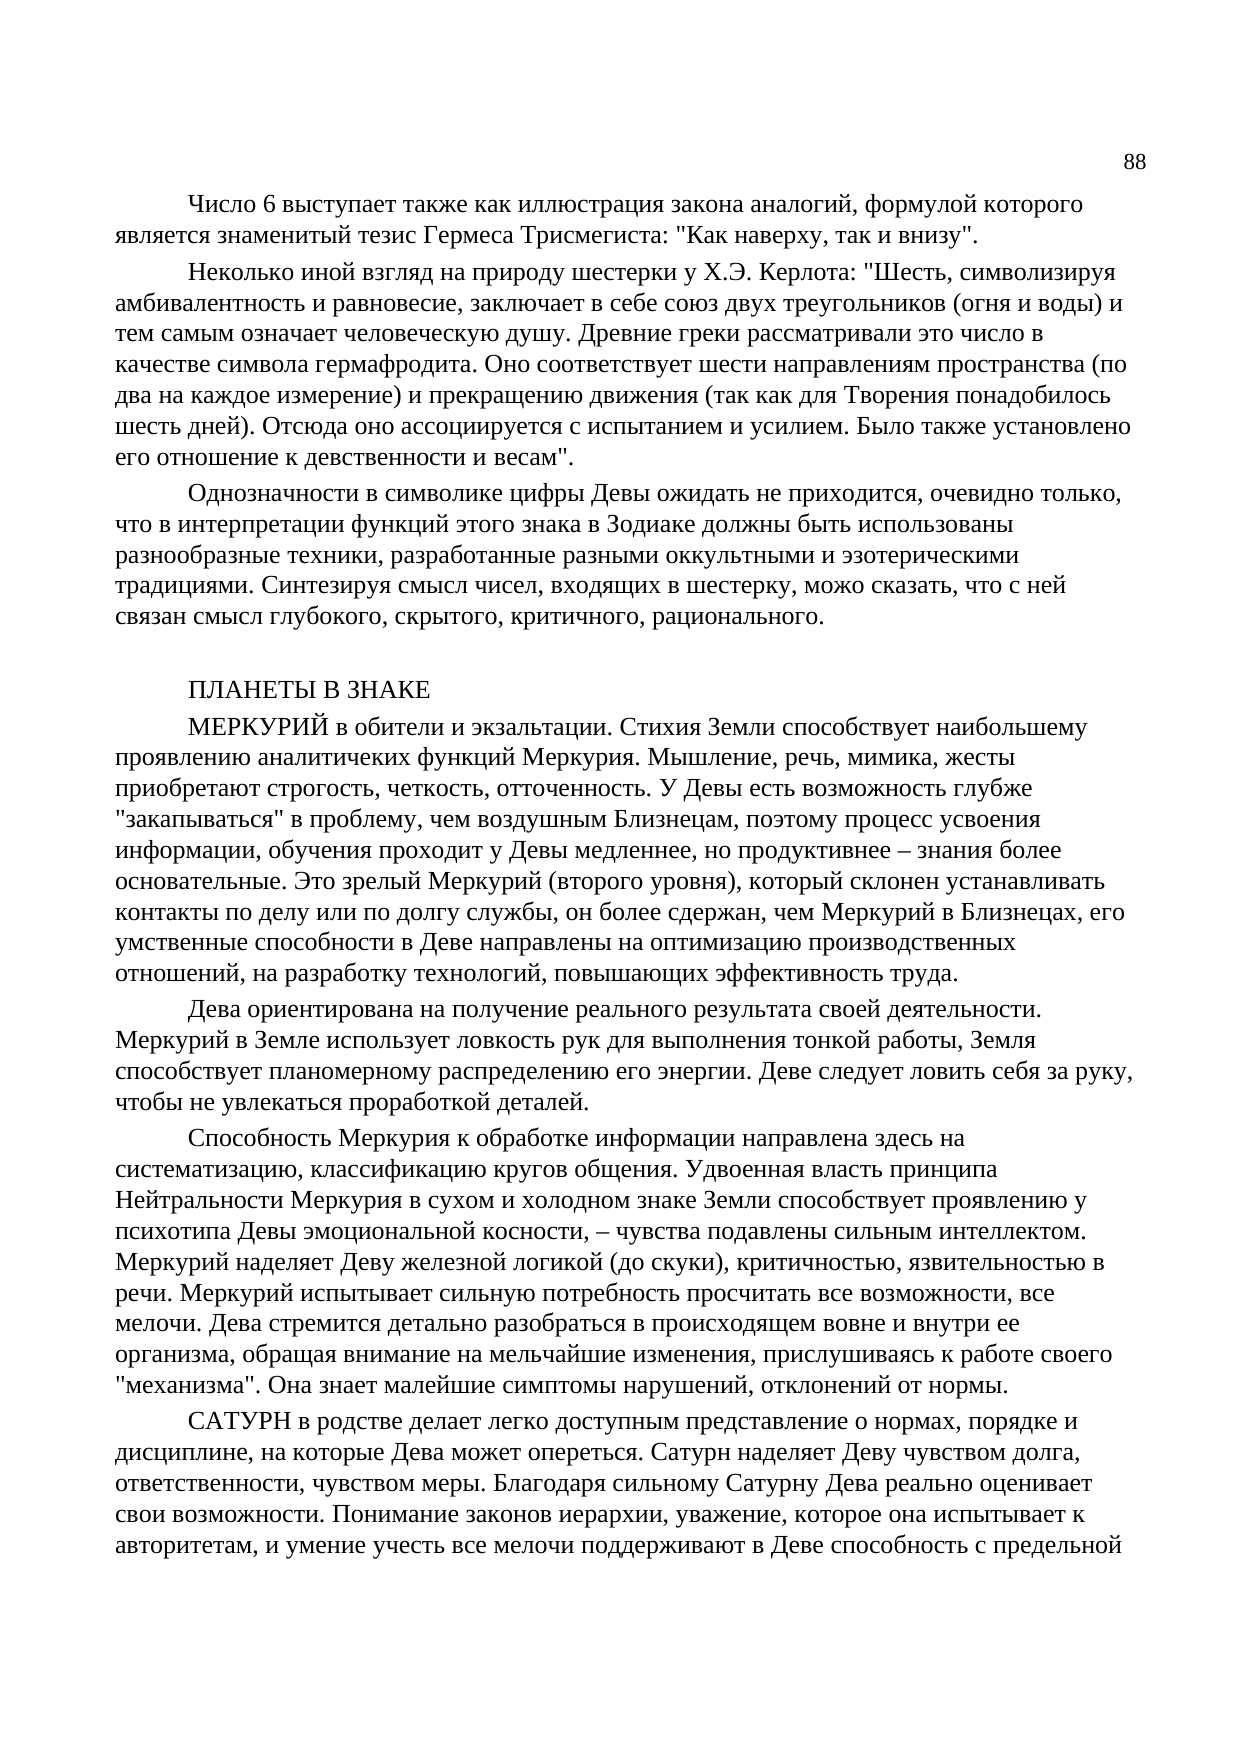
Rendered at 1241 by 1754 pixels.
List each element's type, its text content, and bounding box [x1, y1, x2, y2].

text САТУРН в родстве делает легко доступным представление о нормах, порядке и дисциплине, на которые Дева может опереться. Сатурн наделяет Деву чувством долга, ответственности, чувством меры. Благодаря сильному Сатурну Дева реально оценивает свои возможности. Понимание законов иерархии, уважение, которое она испытывает к авторитетам, и умение учесть все мелочи поддерживают в Деве способность с предельной [115, 1405, 1136, 1559]
text Неколько иной взгляд на природу шестерки у Х.Э. Керлота: "Шесть, символизируя амбивалентность и равновесие, заключает в себе союз двух треугольников (огня и воды) и тем самым означает человеческую душу. Древние греки рассматривали это число в качестве символа гермафродита. Оно соответствует шести направлениям пространства (по два на каждое измерение) и прекращению движения (так как для Творения понадобилось шесть дней). Отсюда оно ассоциируется с испытанием и усилием. Было также установлено его отношение к девственности и весам". [115, 256, 1136, 471]
text Число 6 выступает также как иллюстрация закона аналогий, формулой которого является знаменитый тезис Гермеса Трисмегиста: "Как наверху, так и внизу". [115, 188, 1165, 249]
text Однозначности в символике цифры Девы ожидать не приходится, очевидно только, что в интерпретации функций этого знака в Зодиаке должны быть использованы разнообразные техники, разработанные разными оккультными и эзотерическими традициями. Синтезируя смысл чисел, входящих в шестерку, можо сказать, что с ней связан смысл глубокого, скрытого, критичного, рационального. [115, 477, 1136, 630]
text Дева ориентирована на получение реального результата своей деятельности. Меркурий в Земле использует ловкость рук для выполнения тонкой работы, Земля способствует планомерному распределению его энергии. Деве следует ловить себя за руку, чтобы не увлекаться проработкой деталей. [115, 993, 1143, 1116]
text МЕРКУРИЙ в обители и экзальтации. Стихия Земли способствует наибольшему проявлению аналитичеких функций Меркурия. Мышление, речь, мимика, жесты приобретают строгость, четкость, отточенность. У Девы есть возможность глубже "закапываться" в проблему, чем воздушным Близнецам, поэтому процесс усвоения информации, обучения проходит у Девы медленнее, но продуктивнее – знания более основательные. Это зрелый Меркурий (второго уровня), который склонен устанавливать контакты по делу или по долгу службы, он более сдержан, чем Меркурий в Близнецах, его умственные способности в Деве направлены на оптимизацию производственных отношений, на разработку технологий, повышающих эффективность труда. [115, 711, 1136, 987]
text ПЛАНЕТЫ В ЗНАКЕ [188, 674, 1165, 704]
text Способность Меркурия к обработке информации направлена здесь на систематизацию, классификацию кругов общения. Удвоенная власть принципа Нейтральности Меркурия в сухом и холодном знаке Земли способствует проявлению у психотипа Девы эмоциональной косности, – чувства подавлены сильным интеллектом. Меркурий наделяет Деву железной логикой (до скуки), критичностью, язвительностью в речи. Меркурий испытывает сильную потребность просчитать все возможности, все мелочи. Дева стремится детально разобраться в происходящем вовне и внутри ее организма, обращая внимание на мельчайшие изменения, прислушиваясь к работе своего "механизма". Она знает малейшие симптомы нарушений, отклонений от нормы. [115, 1122, 1136, 1399]
